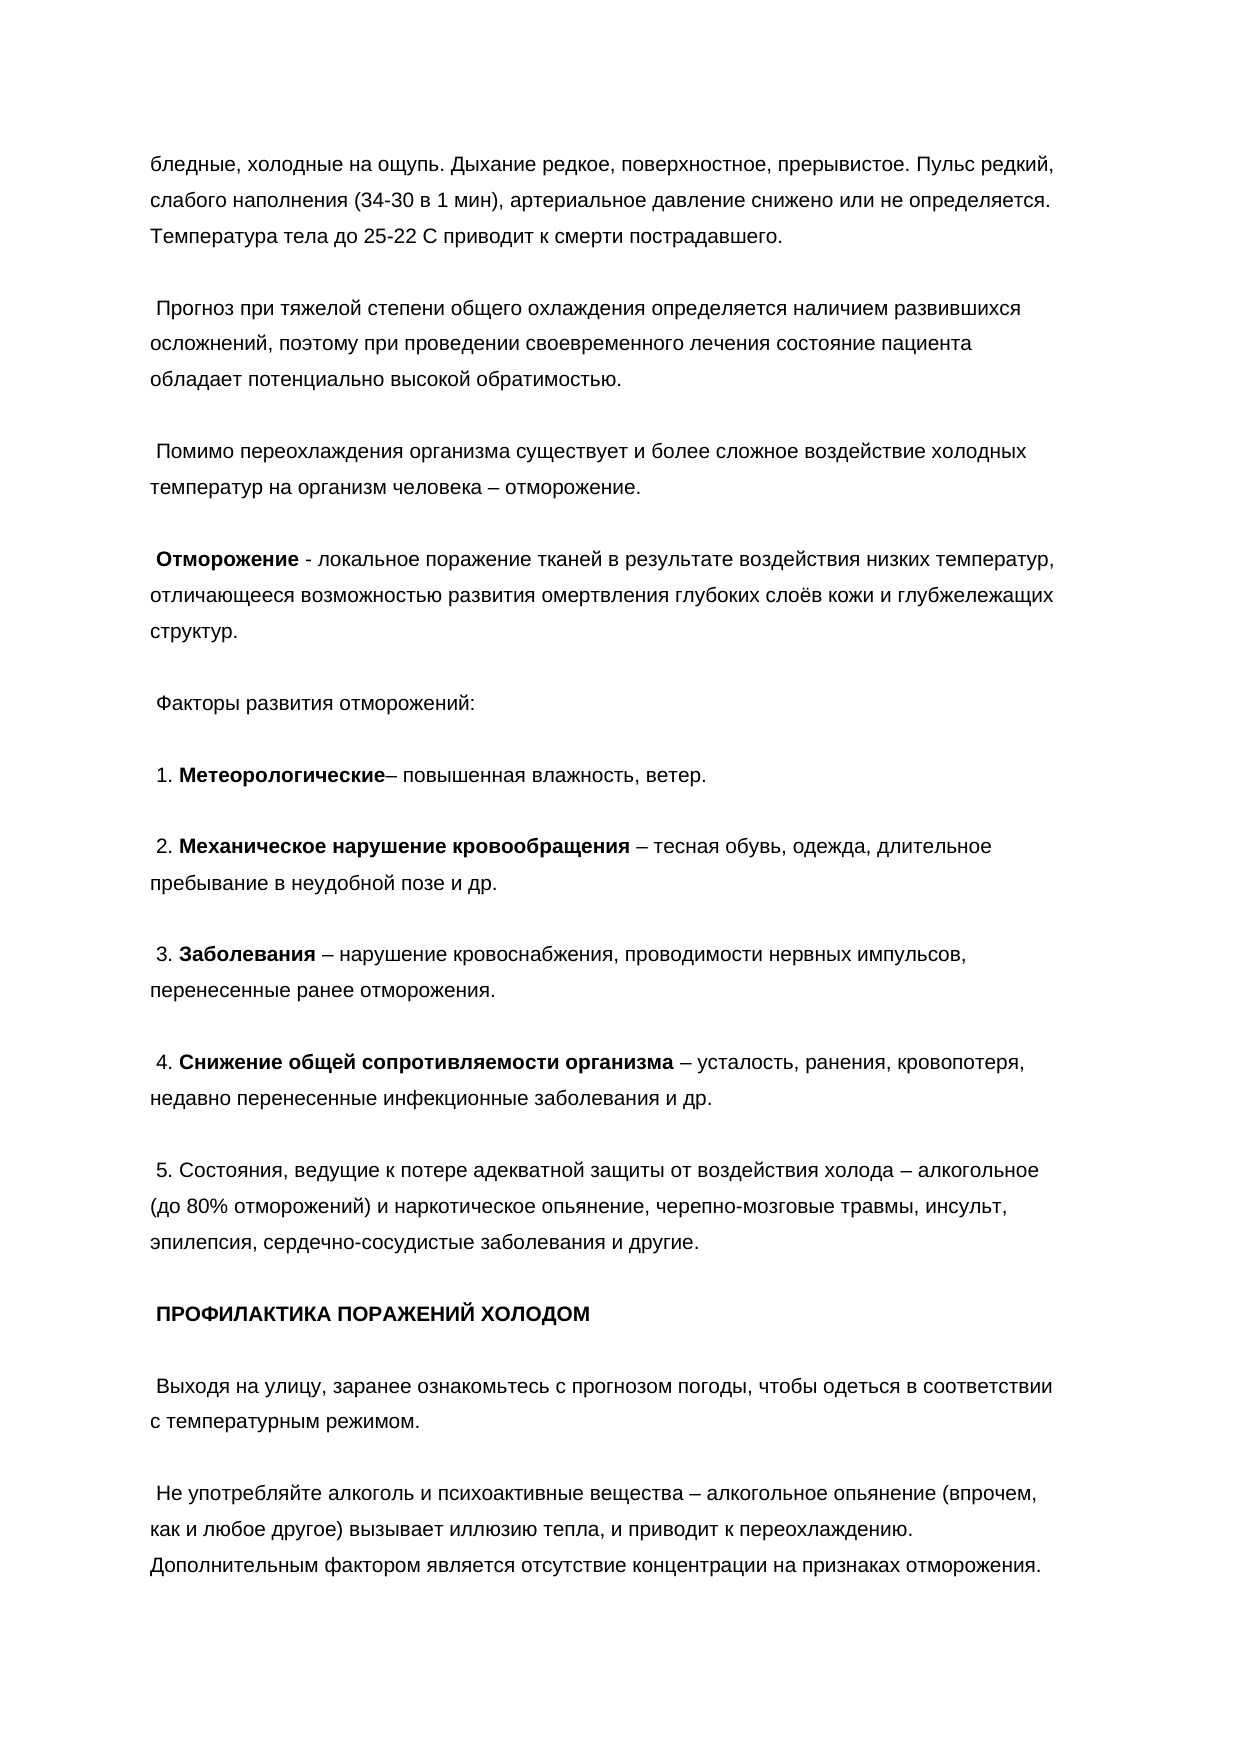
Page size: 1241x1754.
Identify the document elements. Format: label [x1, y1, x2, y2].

table_cell [140, 150, 1078, 1577]
